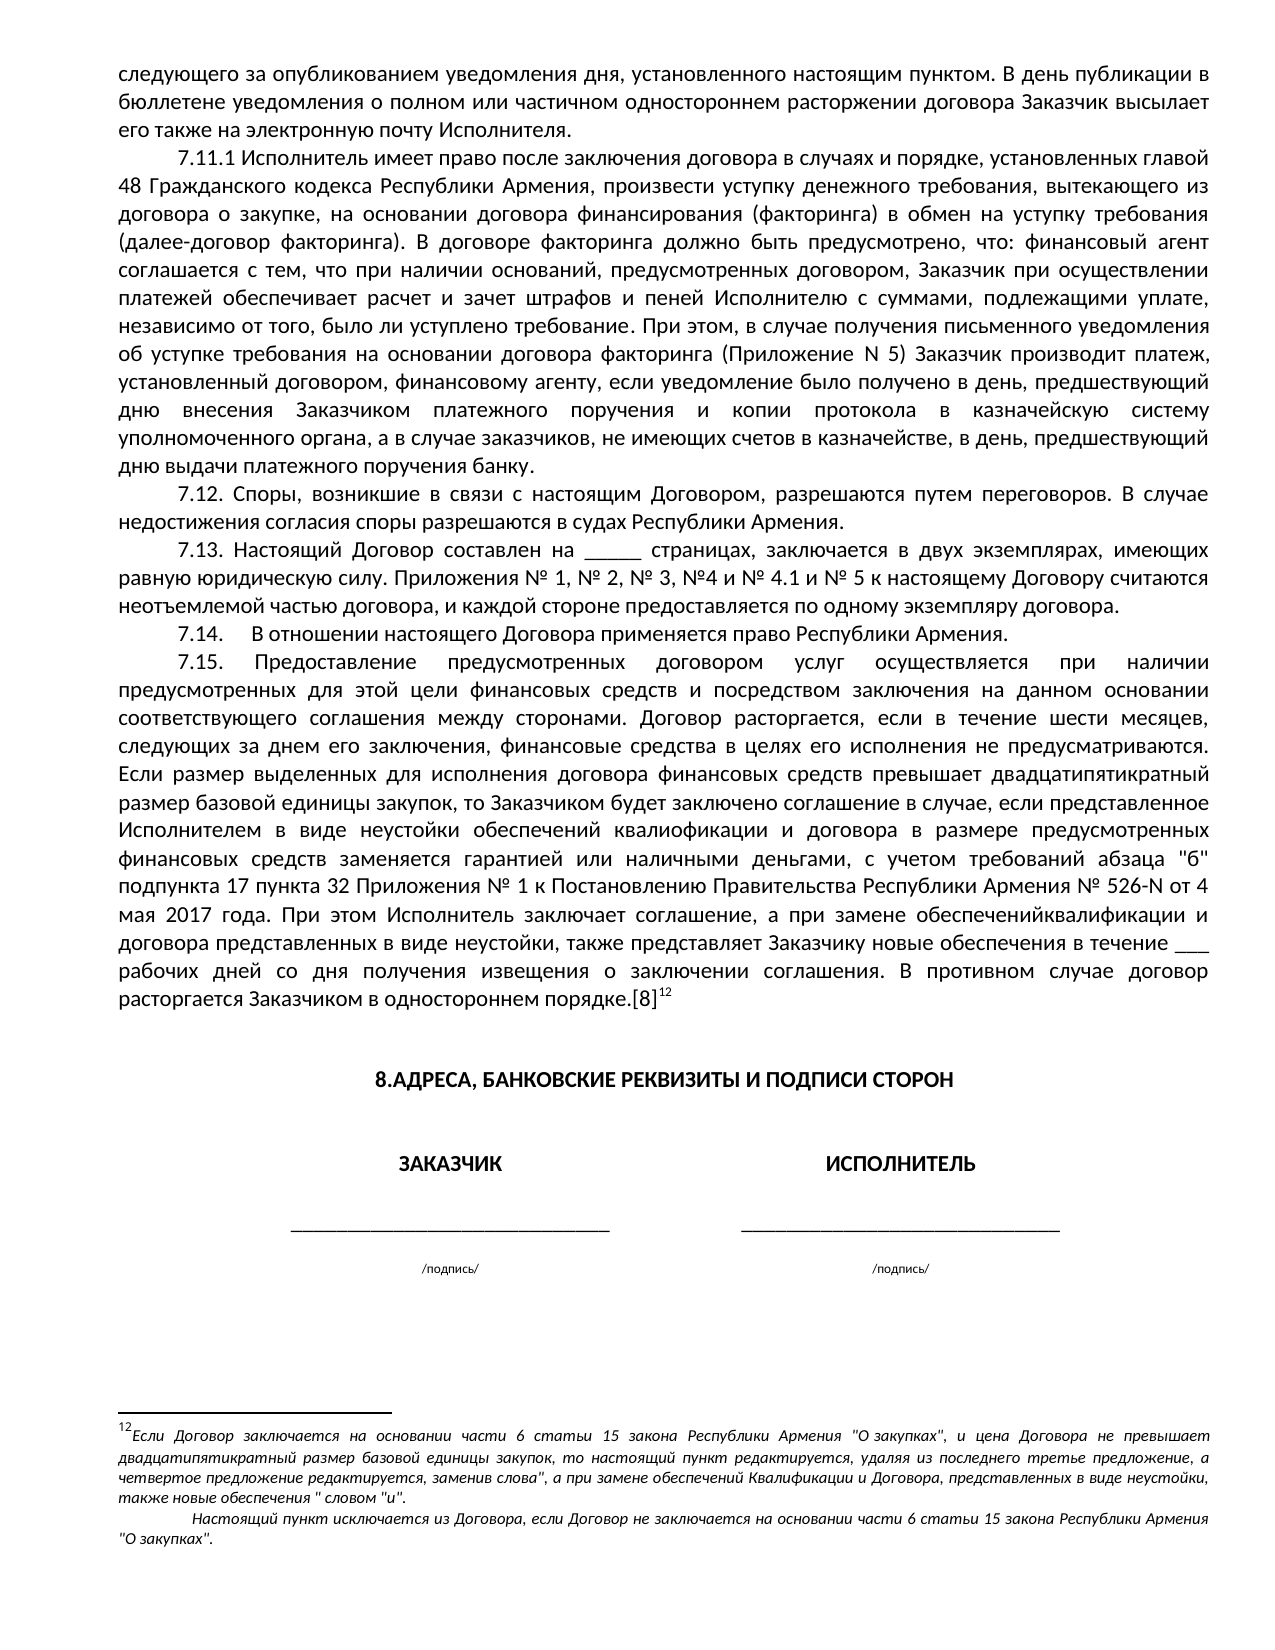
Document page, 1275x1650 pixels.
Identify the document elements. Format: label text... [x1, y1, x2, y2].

text 7.14. В отношении настоящего Договора применяется право Республики Армения. [118, 619, 1211, 647]
text 7.15. Предоставление предусмотренных договором услуг осуществляется при наличии предусмотренных для этой цели финансовых средств и посредством заключения на данном основании соответствующего соглашения между сторонами. Договор расторгается, если в течение шести месяцев, следующих за днем его заключения, финансовые средства в целях его исполнения не предусматриваются. Если размер выделенных для исполнения договора финансовых средств превышает двадцатипятикратный размер базовой единицы закупок, то Заказчиком будет заключенo соглашение в случае, если представленное Исполнителем в виде неустойки обеспечений квалиофикации и договора в размере предусмотренных финансовых средств заменяется гарантией или наличными деньгами, с учетом требований абзаца "б" подпункта 17 пункта 32 Приложения № 1 к Постановлению Правительства Республики Армения № 526-N от 4 мая 2017 года. При этом Исполнитель заключает соглашение, а при замене обеспеченийквалификации и договора представленных в виде неустойки, также представляет Заказчику новые обеспечения в течение ___ рабочих дней со дня получения извещения о заключении соглашения. В противном случае договор расторгается Заказчиком в одностороннем порядке.[8] [118, 647, 1211, 1012]
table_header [687, 1149, 1115, 1377]
text 8.АДРЕСА, БАНКОВСКИЕ РЕКВИЗИТЫ И ПОДПИСИ СТОРОН [118, 1065, 1211, 1093]
text 7.12. Споры, возникшие в связи с настоящим Договором, разрешаются путем переговоров. В случае недостижения согласия споры разрешаются в судах Республики Армения. [118, 479, 1211, 535]
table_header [214, 1149, 687, 1377]
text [118, 59, 1211, 143]
text 7.13. Настоящий Договор составлен на _____ страницах, заключается в двух экземплярах, имеющих равную юридическую силу. Приложения № 1, № 2, № 3, №4 и № 4.1 и № 5 к настоящему Договору считаются неотъемлемой частью договора, и каждой стороне предоставляется по одному экземпляру договора. [118, 535, 1211, 619]
text 7.11.1 Исполнитель имеет право после заключения договора в случаях и порядке, установленных главой 48 Гражданского кодекса Республики Армения, произвести уступку денежного требования, вытекающего из договора о закупке, на основании договора финансирования (факторинга) в обмен на уступку требования (далее-договор факторинга). В договоре факторинга должно быть предусмотрено, что: финансовый агент соглашается с тем, что при наличии оснований, предусмотренных договором, Заказчик при осуществлении платежей обеспечивает расчет и зачет штрафов и пеней Исполнителю с суммами, подлежащими уплате, независимо от того, было ли уступлено требование. При этом, в случае получения письменного уведомления об уступке требования на основании договора факторинга (Приложение N 5) Заказчик производит платеж, установленный договором, финансовому агенту, если уведомление было получено в день, предшествующий дню внесения Заказчиком платежного поручения и копии протокола в казначейскую систему уполномоченного органа, а в случае заказчиков, не имеющих счетов в казначействе, в день, предшествующий дню выдачи платежного поручения банку. [118, 143, 1211, 479]
